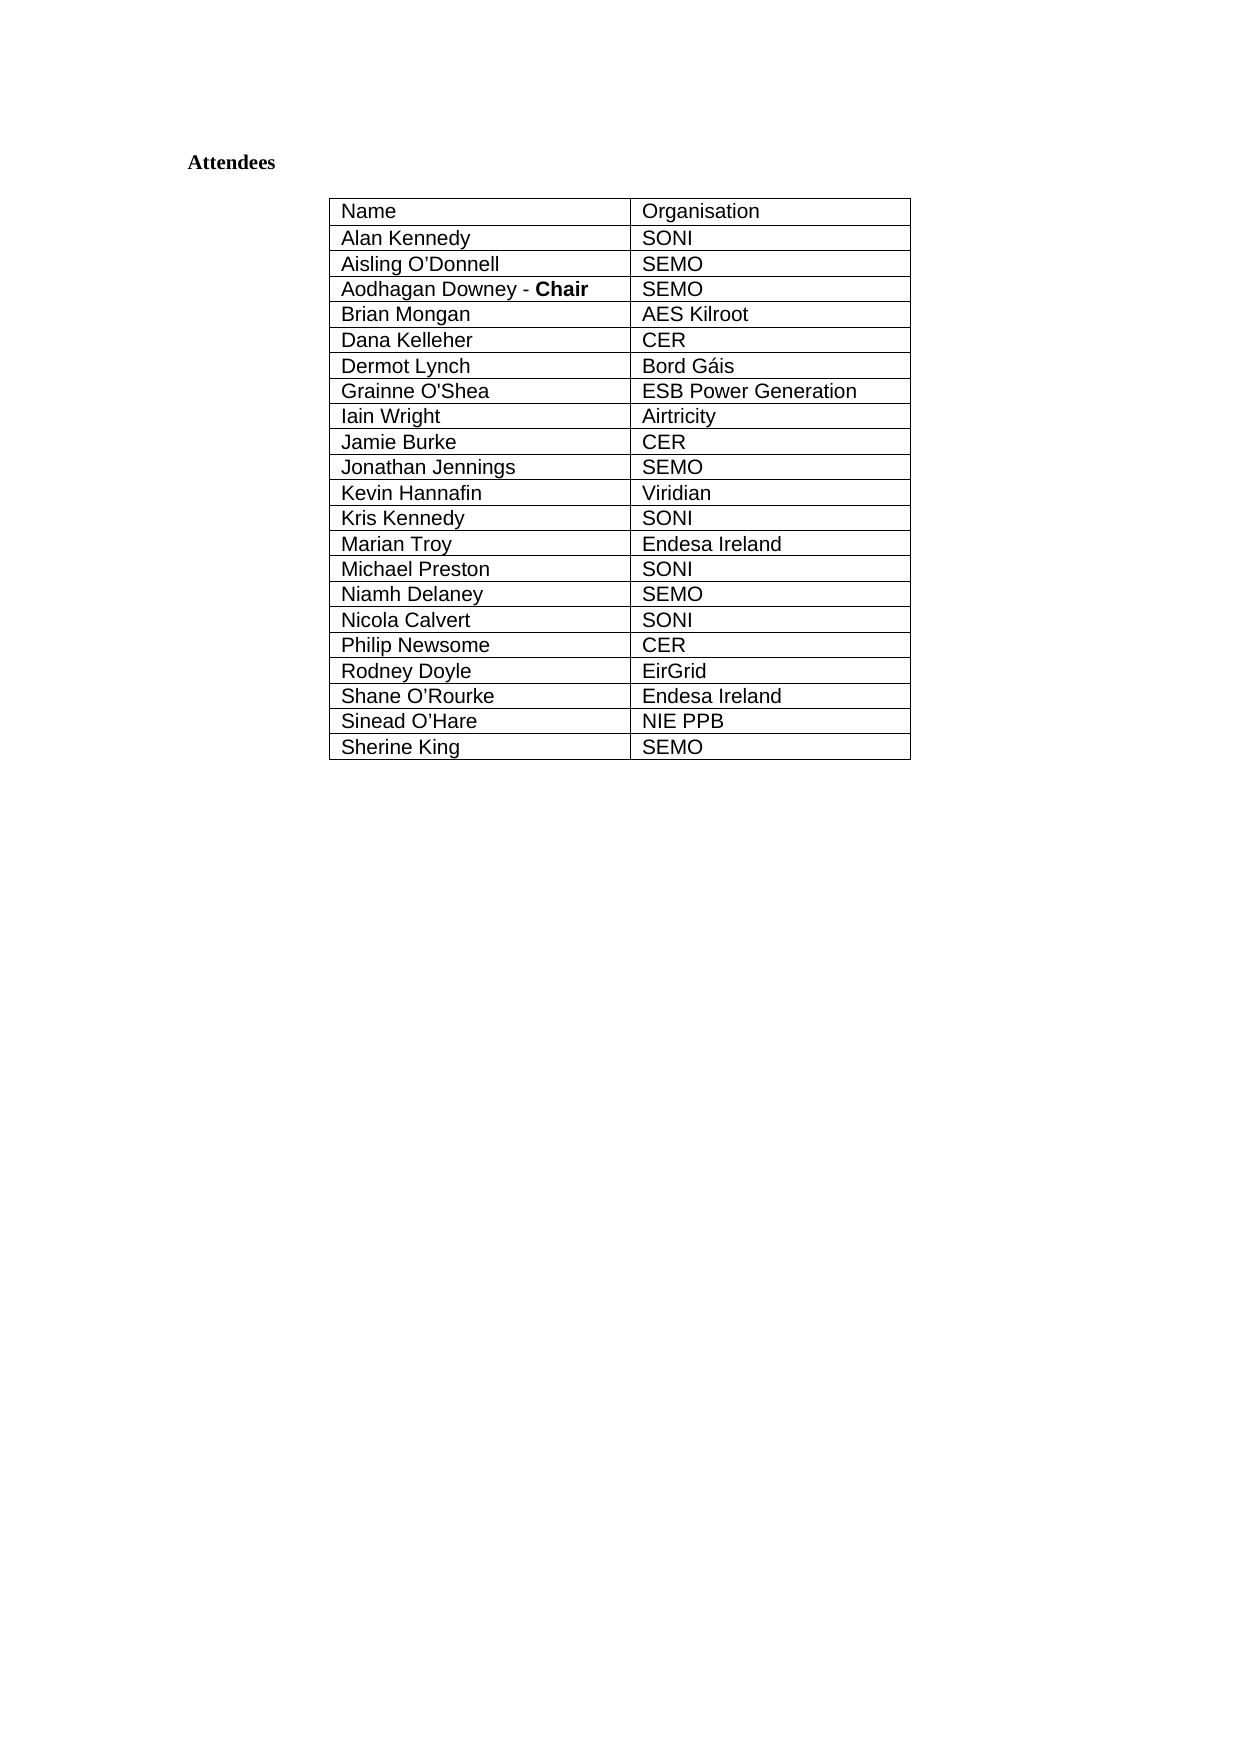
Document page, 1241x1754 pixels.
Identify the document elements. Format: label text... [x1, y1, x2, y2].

table_cell SONI [631, 556, 910, 581]
table_header Organisation [631, 199, 910, 225]
table_cell Shane O’Rourke [330, 684, 630, 708]
table_cell Aisling O’Donnell [330, 251, 630, 276]
table_cell SEMO [631, 251, 910, 276]
table_cell Brian Mongan [330, 302, 630, 327]
table_cell SONI [631, 226, 910, 250]
table_cell [330, 582, 630, 606]
table_cell CER [631, 633, 910, 657]
table_cell Alan Kennedy [330, 226, 630, 250]
subtitle Attendees [187, 150, 1053, 174]
table_cell Viridian [631, 480, 910, 504]
table_cell Philip Newsome [330, 633, 630, 657]
table_cell Sherine King [330, 734, 630, 759]
table_header Name [330, 199, 630, 225]
table_cell SEMO [631, 455, 910, 479]
table_cell Jamie Burke [330, 429, 630, 454]
table_cell Airtricity [631, 404, 910, 428]
table_cell Endesa Ireland [631, 531, 910, 555]
table_cell Nicola Calvert [330, 607, 630, 632]
table_cell Endesa Ireland [631, 684, 910, 708]
table_cell SONI [631, 506, 910, 530]
table_cell SEMO [631, 277, 910, 301]
table_cell CER [631, 328, 910, 352]
table_cell Michael Preston [330, 556, 630, 581]
table_cell Iain Wright [330, 404, 630, 428]
table_cell [330, 328, 630, 352]
table_cell SEMO [631, 582, 910, 606]
table_cell Aodhagan Downey - Chair [330, 277, 630, 301]
table_cell SEMO [631, 734, 910, 759]
table_cell Rodney Doyle [330, 658, 630, 682]
table_cell Dermot Lynch [330, 353, 630, 377]
table_cell Grainne O'Shea [330, 379, 630, 403]
table_cell Kevin Hannafin [330, 480, 630, 504]
table_cell Marian Troy [330, 531, 630, 555]
table_cell CER [631, 429, 910, 454]
table_cell Bord Gáis [631, 353, 910, 377]
table_cell ESB Power Generation [631, 379, 910, 403]
table_cell Jonathan Jennings [330, 455, 630, 479]
table_cell AES Kilroot [631, 302, 910, 327]
table_cell Sinead O’Hare [330, 709, 630, 733]
table_cell NIE PPB [631, 709, 910, 733]
table_cell Kris Kennedy [330, 506, 630, 530]
table_cell EirGrid [631, 658, 910, 682]
table_cell SONI [631, 607, 910, 632]
